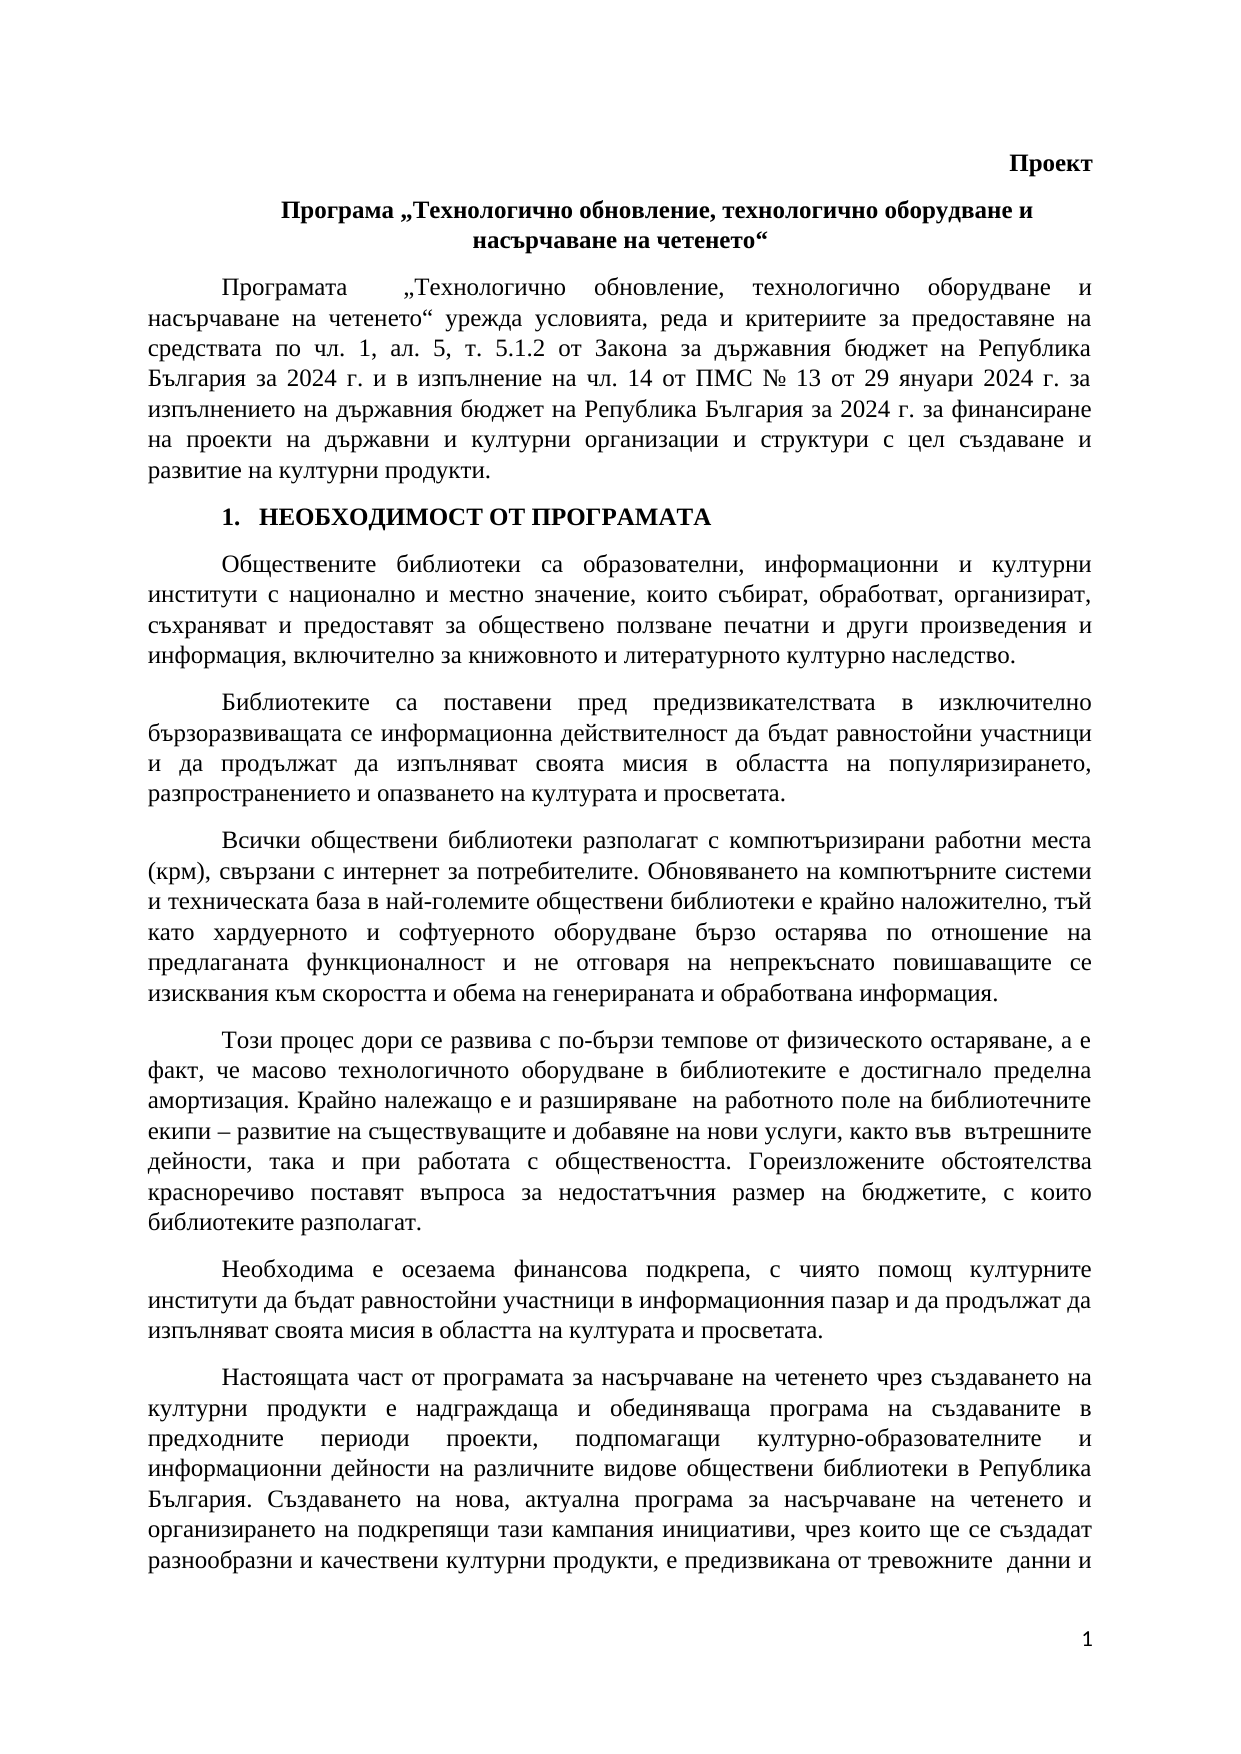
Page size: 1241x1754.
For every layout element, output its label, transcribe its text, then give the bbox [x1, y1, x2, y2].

text Обществените библиотеки са образователни, информационни и културни институти с национално и местно значение, които събират, обработват, организират, съхраняват и предоставят за обществено ползване печатни и други произведения и информация, включително за книжовното и литературното културно наследство. [148, 549, 1093, 669]
text Програма „Технологично обновление, технологично оборудване и насърчаване на четенето“ [148, 195, 1093, 254]
text Този процес дори се развива с по-бързи темпове от физическото остаряване, а е факт, че масово технологичното оборудване в библиотеките е достигнало пределна амортизация. Крайно належащо е и разширяване на работното поле на библиотечните екипи – развитие на съществуващите и добавяне на нови услуги, както във вътрешните дейности, така и при работата с обществеността. Гореизложените обстоятелства красноречиво поставят въпроса за недостатъчния размер на бюджетите, с които библиотеките разполагат. [148, 1025, 1093, 1236]
text Всички обществени библиотеки разполагат с компютъризирани работни места (крм), свързани с интернет за потребителите. Обновяването на компютърните системи и техническата база в най-големите обществени библиотеки е крайно наложително, тъй като хардуерното и софтуерното оборудване бързо остарява по отношение на предлаганата функционалност и не отговаря на непрекъснато повишаващите се изисквания към скоростта и обема на генерираната и обработвана информация. [148, 826, 1093, 1006]
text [148, 1362, 1093, 1573]
text Проект [148, 148, 1093, 176]
text Програмата „Технологично обновление, технологично оборудване и насърчаване на четенето“ урежда условията, реда и критериите за предоставяне на средствата по чл. 1, ал. 5, т. 5.1.2 от Закона за държавния бюджет на Република България за 2024 г. и в изпълнение на чл. 14 от ПМС № 13 от 29 януари 2024 г. за изпълнението на държавния бюджет на Република България за 2024 г. за финансиране на проекти на държавни и културни организации и структури с цел създаване и развитие на културни продукти. [148, 272, 1093, 483]
list НЕОБХОДИМОСТ ОТ ПРОГРАМАТА [221, 502, 1093, 531]
text Необходима е осезаема финансова подкрепа, с чиято помощ културните институти да бъдат равностойни участници в информационния пазар и да продължат да изпълняват своята мисия в областта на културата и просветата. [148, 1254, 1093, 1344]
text Библиотеките са поставени пред предизвикателствата в изключително бързоразвиващата се информационна действителност да бъдат равностойни участници и да продължат да изпълняват своята мисия в областта на популяризирането, разпространението и опазването на културата и просветата. [148, 687, 1093, 807]
